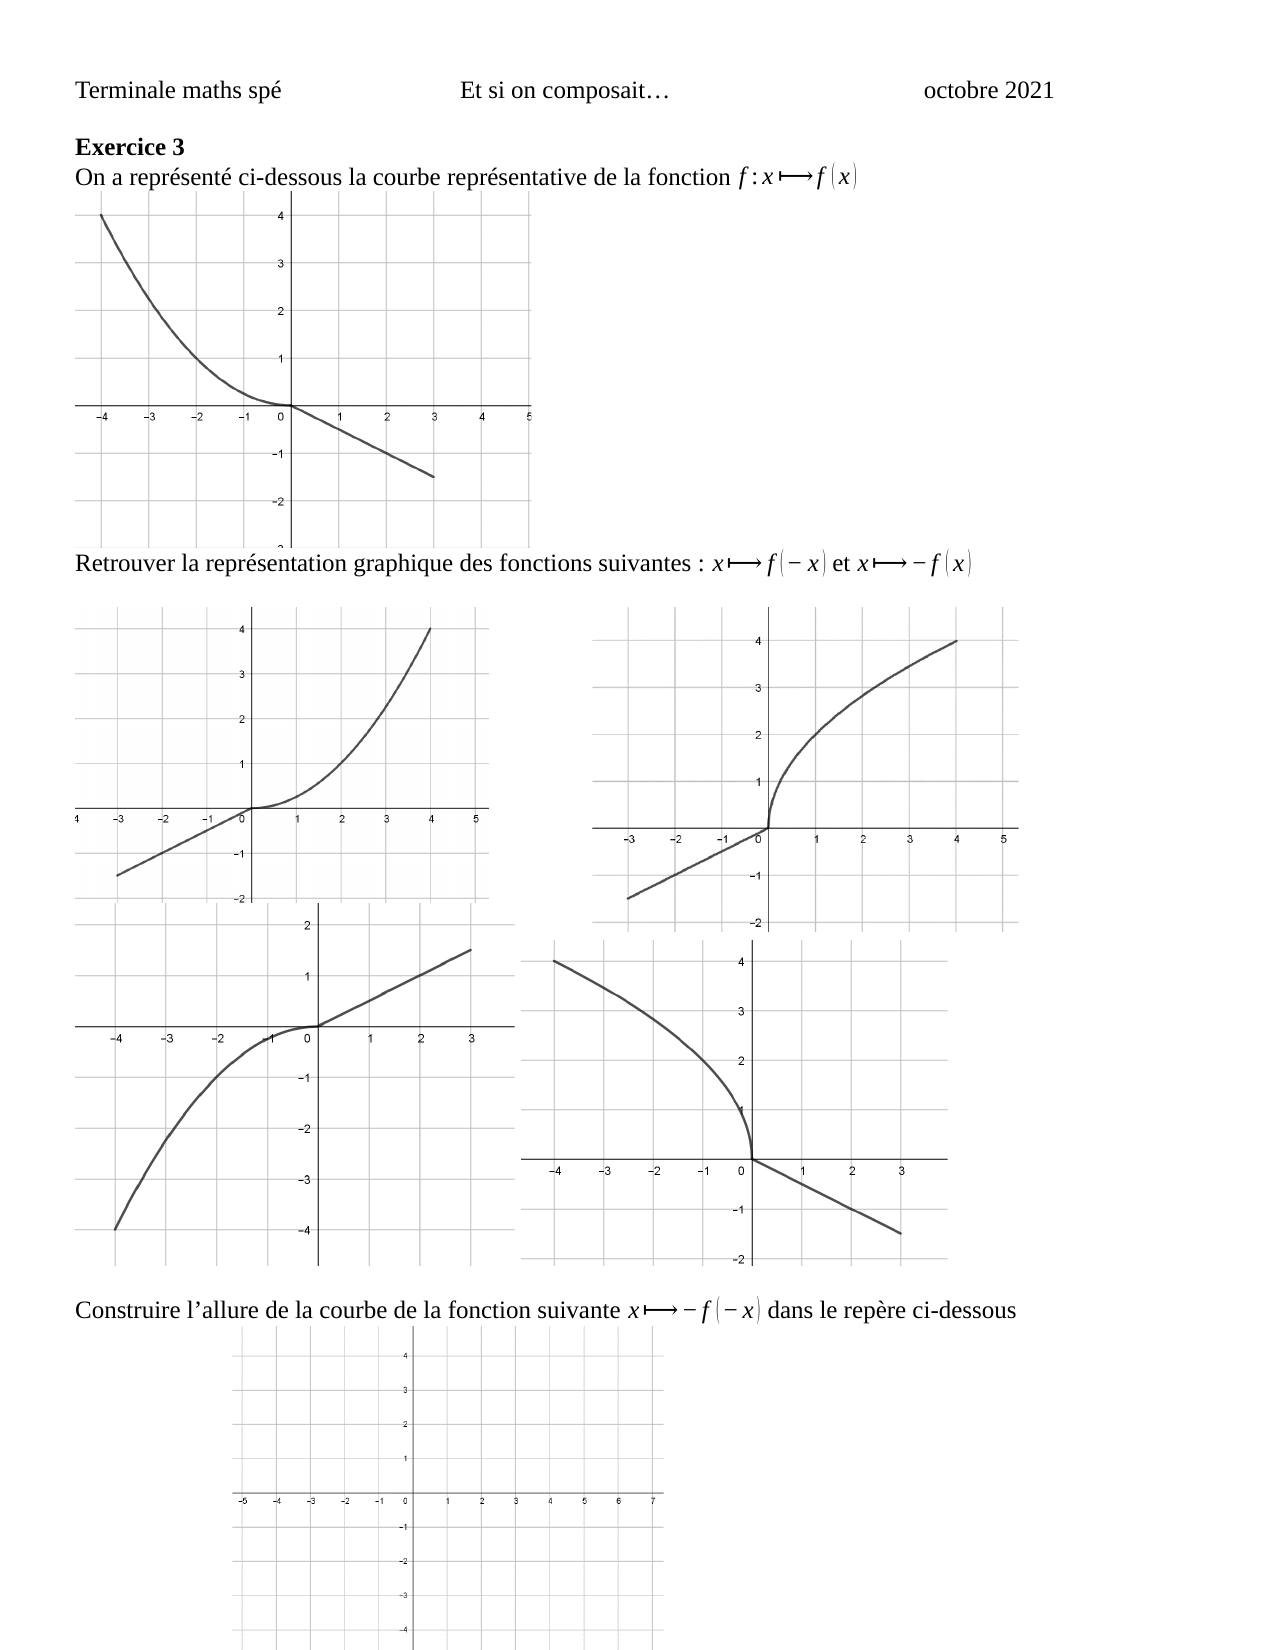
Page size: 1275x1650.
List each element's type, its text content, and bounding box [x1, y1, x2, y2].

text Exercice 3 [75, 132, 1200, 161]
picture [232, 1326, 664, 1650]
picture [75, 607, 515, 1266]
picture [75, 191, 532, 548]
text Construire l’allure de la courbe de la fonction suivante dans le repère ci-dessous [75, 1294, 1200, 1325]
picture [521, 940, 948, 1266]
picture [592, 607, 1019, 932]
text Retrouver la représentation graphique des fonctions suivantes : et [75, 548, 1200, 578]
text On a représenté ci-dessous la courbe représentative de la fonction [75, 161, 1200, 192]
